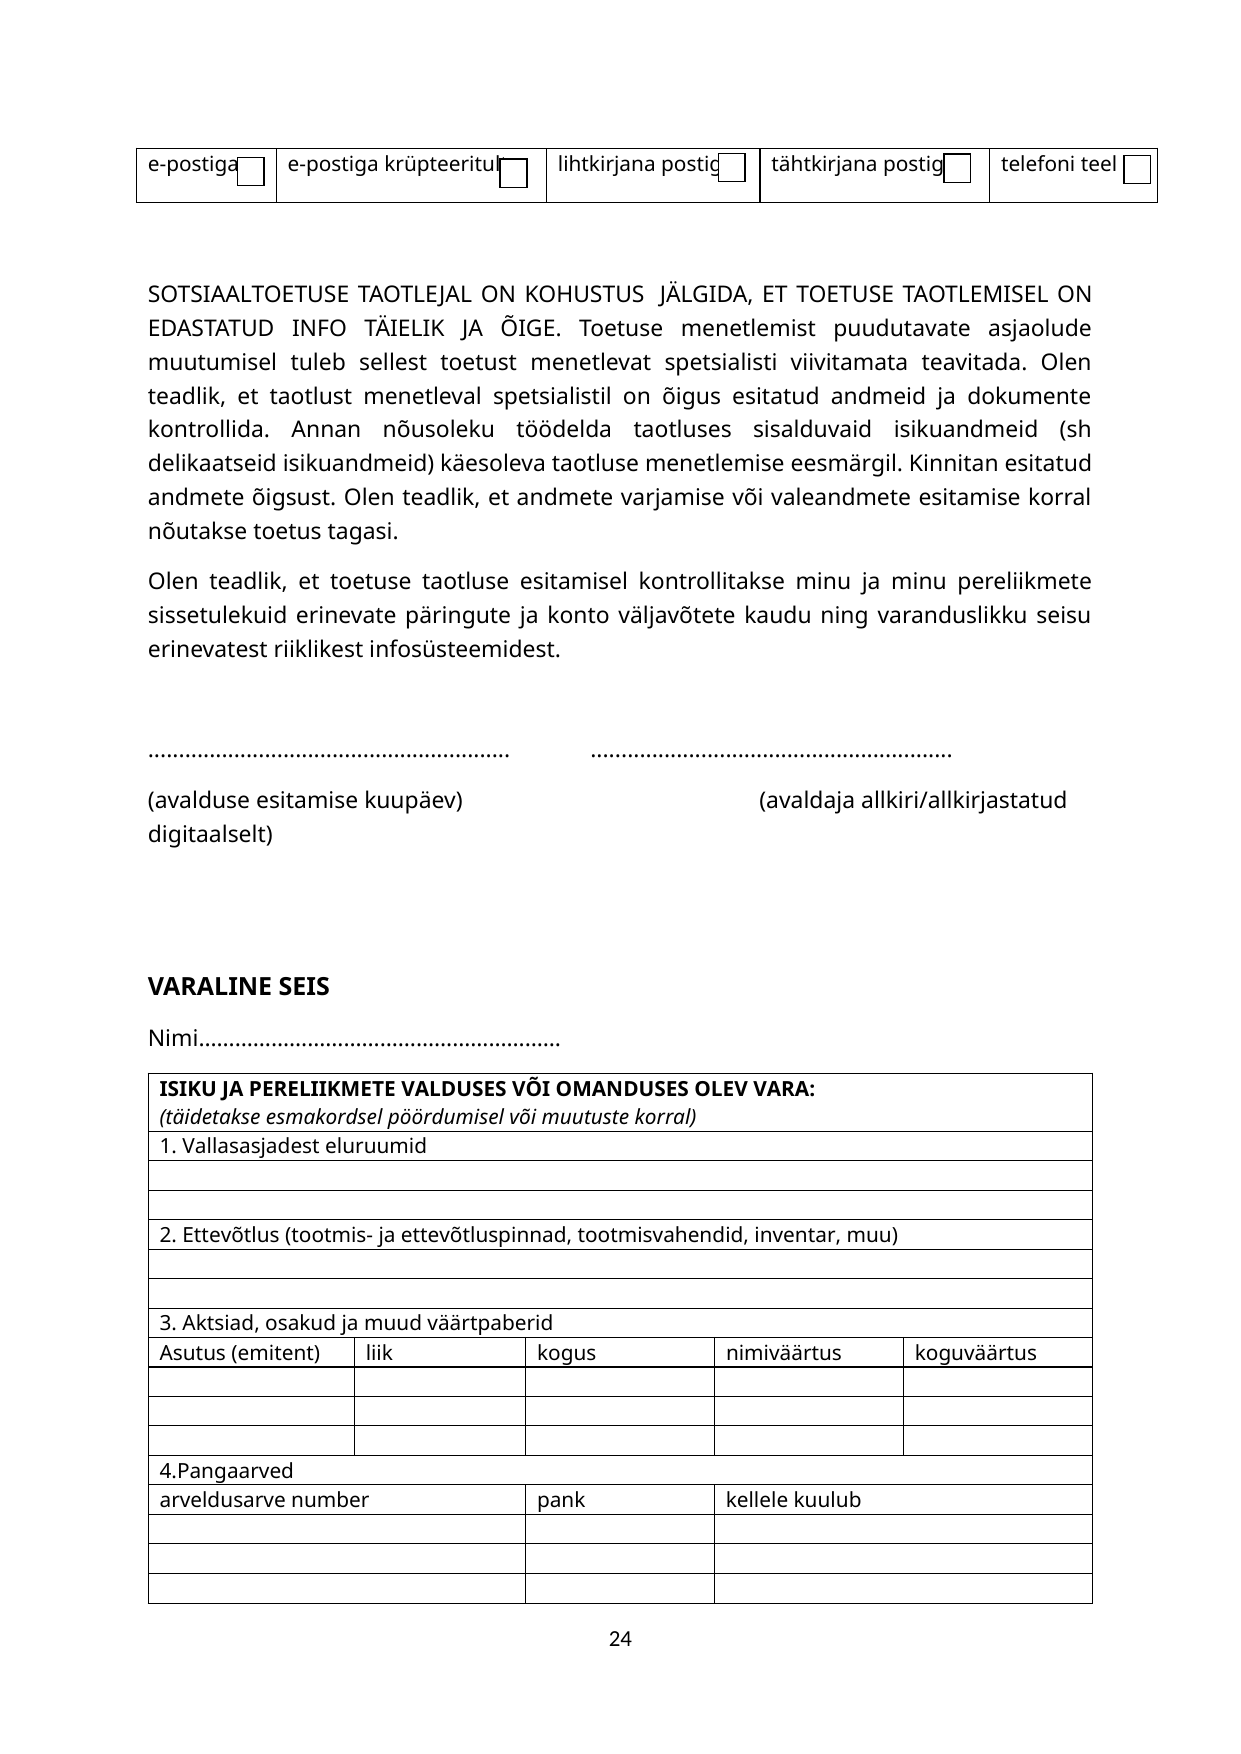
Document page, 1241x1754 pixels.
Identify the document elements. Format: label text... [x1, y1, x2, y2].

text ........................................................... ........................................................... [148, 733, 1093, 764]
table_header lihtkirjana postiga [547, 149, 759, 202]
table_cell [149, 1161, 1092, 1189]
table_cell [715, 1368, 903, 1396]
table_cell [715, 1574, 1092, 1603]
table_cell [149, 1397, 354, 1425]
table_header e-postiga krüpteeritult [277, 149, 546, 202]
table_cell nimiväärtus [715, 1338, 903, 1366]
table_cell [149, 1515, 525, 1543]
table_cell [149, 1544, 525, 1573]
table_cell [526, 1515, 714, 1543]
table_header telefoni teel [990, 149, 1157, 202]
table_cell [149, 1279, 1092, 1307]
table_cell [355, 1426, 525, 1455]
table_cell koguväärtus [904, 1338, 1092, 1366]
table_cell pank [526, 1485, 714, 1514]
table_cell [904, 1397, 1092, 1425]
table_cell [904, 1426, 1092, 1455]
table_cell 3. Aktsiad, osakud ja muud väärtpaberid [149, 1309, 1092, 1337]
text Olen teadlik, et toetuse taotluse esitamisel kontrollitakse minu ja minu pereliikmete sissetulekuid erinevate päringute ja konto väljavõtete kaudu ning varanduslikku seisu erinevatest riiklikest infosüsteemidest. [148, 565, 1093, 664]
table_cell [526, 1397, 714, 1425]
table_cell [149, 1368, 354, 1396]
table_cell [149, 1250, 1092, 1278]
table_cell 4.Pangaarved [149, 1456, 1092, 1484]
table_cell kogus [526, 1338, 714, 1366]
table_cell [715, 1397, 903, 1425]
table_header tähtkirjana postiga [761, 149, 989, 202]
table_cell [355, 1368, 525, 1396]
table_cell [715, 1426, 903, 1455]
table_header e-postiga [137, 149, 276, 202]
text (avalduse esitamise kuupäev) (avaldaja allkiri/allkirjastatud digitaalselt) [148, 784, 1093, 849]
text VARALINE SEIS [148, 969, 1093, 1003]
table_cell 1. Vallasasjadest eluruumid [149, 1132, 1092, 1160]
table_cell [526, 1368, 714, 1396]
text SOTSIAALTOETUSE TAOTLEJAL ON KOHUSTUS JÄLGIDA, ET TOETUSE TAOTLEMISEL ON EDASTATUD INFO TÄIELIK JA ÕIGE. Toetuse menetlemist puudutavate asjaolude muutumisel tuleb sellest toetust menetlevat spetsialisti viivitamata teavitada. Olen teadlik, et taotlust menetleval spetsialistil on õigus esitatud andmeid ja dokumente kontrollida. Annan nõusoleku töödelda taotluses sisalduvaid isikuandmeid (sh delikaatseid isikuandmeid) käesoleva taotluse menetlemise eesmärgil. Kinnitan esitatud andmete õigsust. Olen teadlik, et andmete varjamise või valeandmete esitamise korral nõutakse toetus tagasi. [148, 278, 1093, 546]
table_cell [715, 1515, 1092, 1543]
table_cell arveldusarve number [149, 1485, 525, 1514]
table_cell [715, 1544, 1092, 1573]
table_cell [149, 1191, 1092, 1219]
table_cell [355, 1397, 525, 1425]
table_cell [149, 1426, 354, 1455]
table_cell [149, 1574, 525, 1603]
table_cell liik [355, 1338, 525, 1366]
table_cell [526, 1426, 714, 1455]
table_cell Asutus (emitent) [149, 1338, 354, 1366]
table_cell kellele kuulub [715, 1485, 1092, 1514]
table_cell [526, 1544, 714, 1573]
text Nimi…………………………………………………… [148, 1022, 1093, 1053]
table_cell 2. Ettevõtlus (tootmis- ja ettevõtluspinnad, tootmisvahendid, inventar, muu) [149, 1220, 1092, 1248]
table_header ISIKU JA PERELIIKMETE VALDUSES VÕI OMANDUSES OLEV VARA: (täidetakse esmakordsel pöördumisel või muutuste korral) [149, 1074, 1092, 1131]
table_cell [526, 1574, 714, 1603]
table_cell [904, 1368, 1092, 1396]
